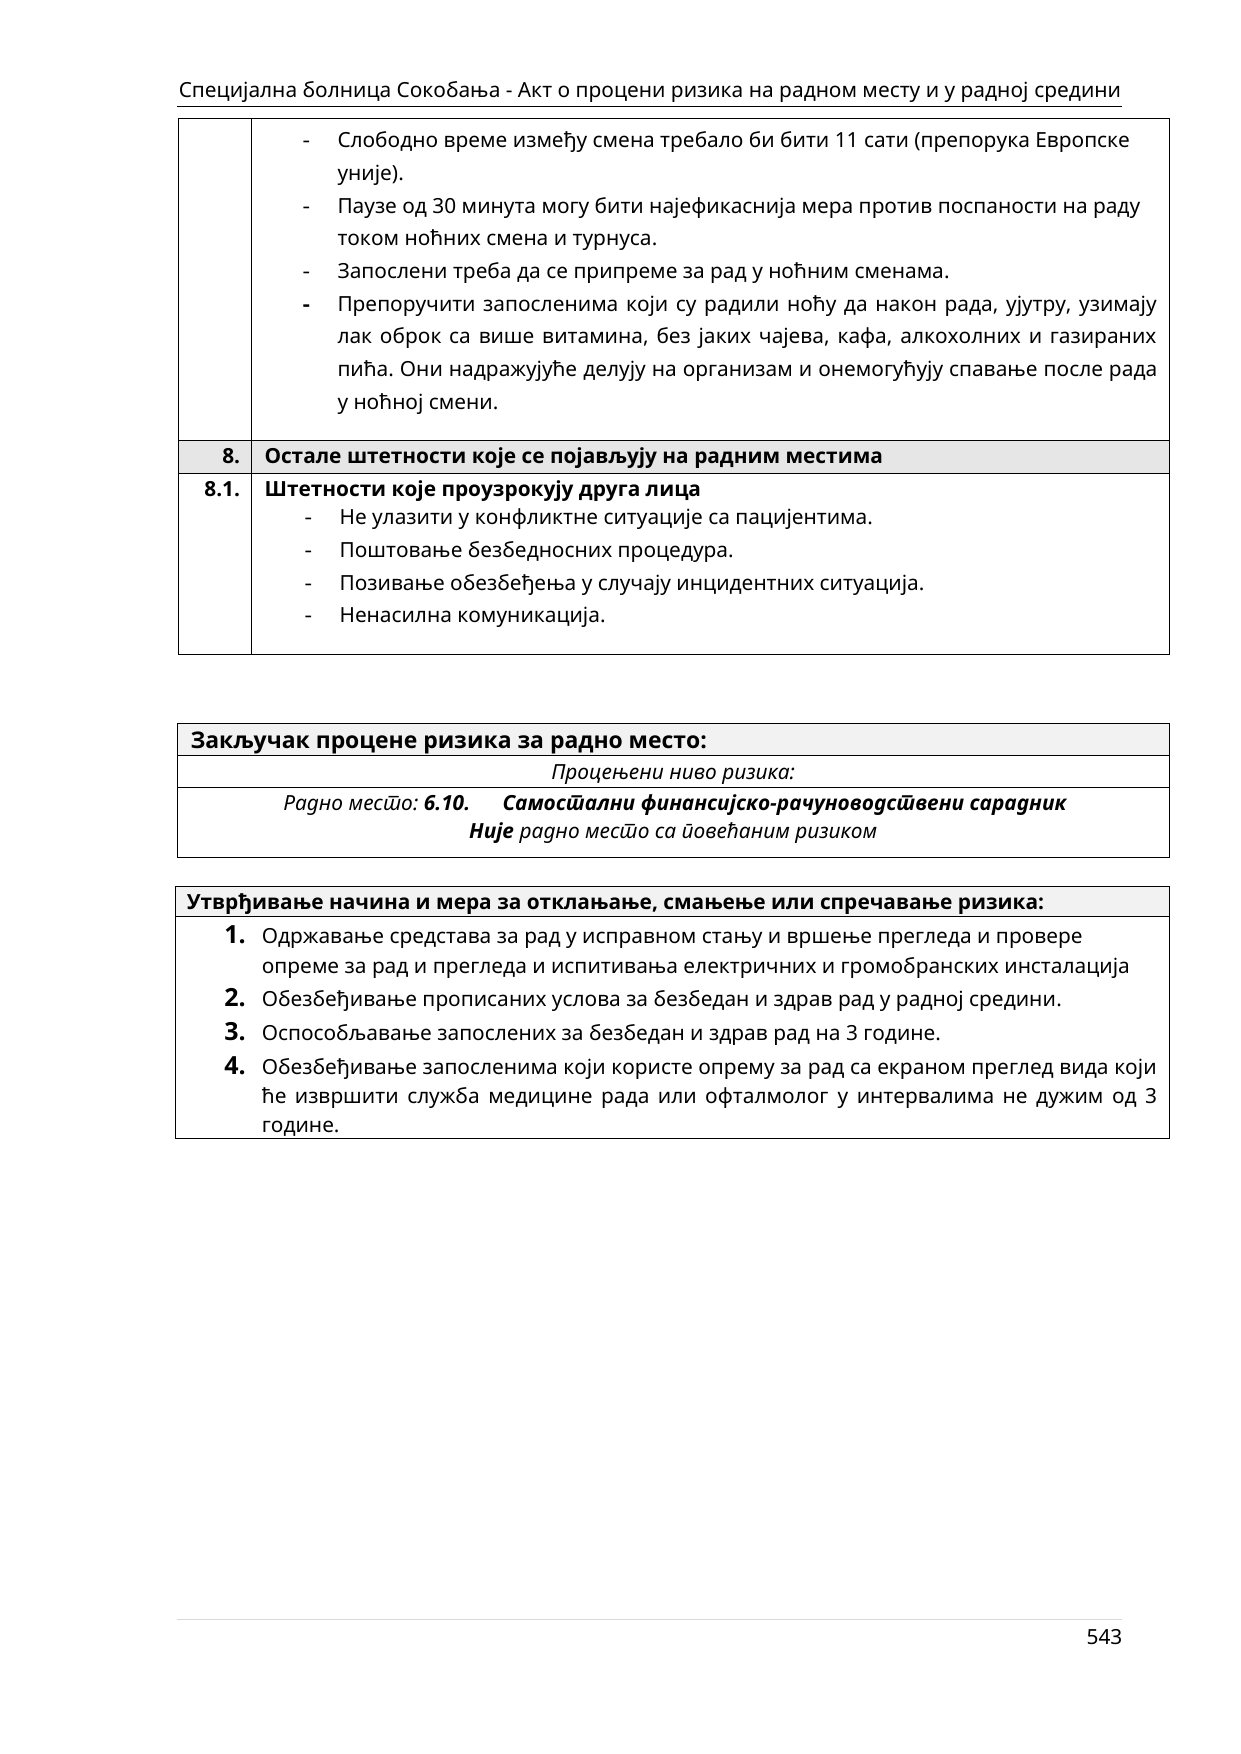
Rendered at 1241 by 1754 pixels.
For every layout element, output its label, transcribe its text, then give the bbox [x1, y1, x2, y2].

table_cell 8.1. [179, 474, 251, 654]
table_cell 8. [179, 441, 251, 473]
table_cell Процењени ниво ризика: [178, 756, 1169, 787]
table_cell Обезбеђивање прописаних услова за безбедан и здрав рад у радној средини. [176, 979, 1169, 1013]
table_header Закључак процене ризика за радно место: [178, 724, 1169, 755]
table_cell Радно место: 6.10. Самостални финансијско-рачуноводствени сарадник Није радно место са повећаним ризиком [178, 788, 1169, 857]
table_header Утврђивање начина и мера за отклањање, смањење или спречавање ризика: [176, 887, 1169, 916]
table_cell [179, 119, 251, 440]
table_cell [252, 119, 1169, 440]
table_cell Штетности које проузрокују друга лица Не улазити у конфликтне ситуације са пацијентима. Поштовање безбедносних процедура. Позивање обезбеђења у случају инцидентних ситуација. Ненасилна комуникација. [252, 474, 1169, 654]
table_cell Одржавање средстава за рад у исправном стању и вршење прегледа и провере опреме за рад и прегледа и испитивања електричних и громобранских инсталација [176, 917, 1169, 979]
table_cell Остале штетности које се појављују на радним местима [252, 441, 1169, 473]
table_cell Оспособљавање запослених за безбедан и здрав рад на 3 године. Обезбеђивање запосленима који користе опрему за рад са екраном преглед вида који ће извршити служба медицине рада или офталмолог у интервалима не дужим од 3 године. [176, 1013, 1169, 1138]
